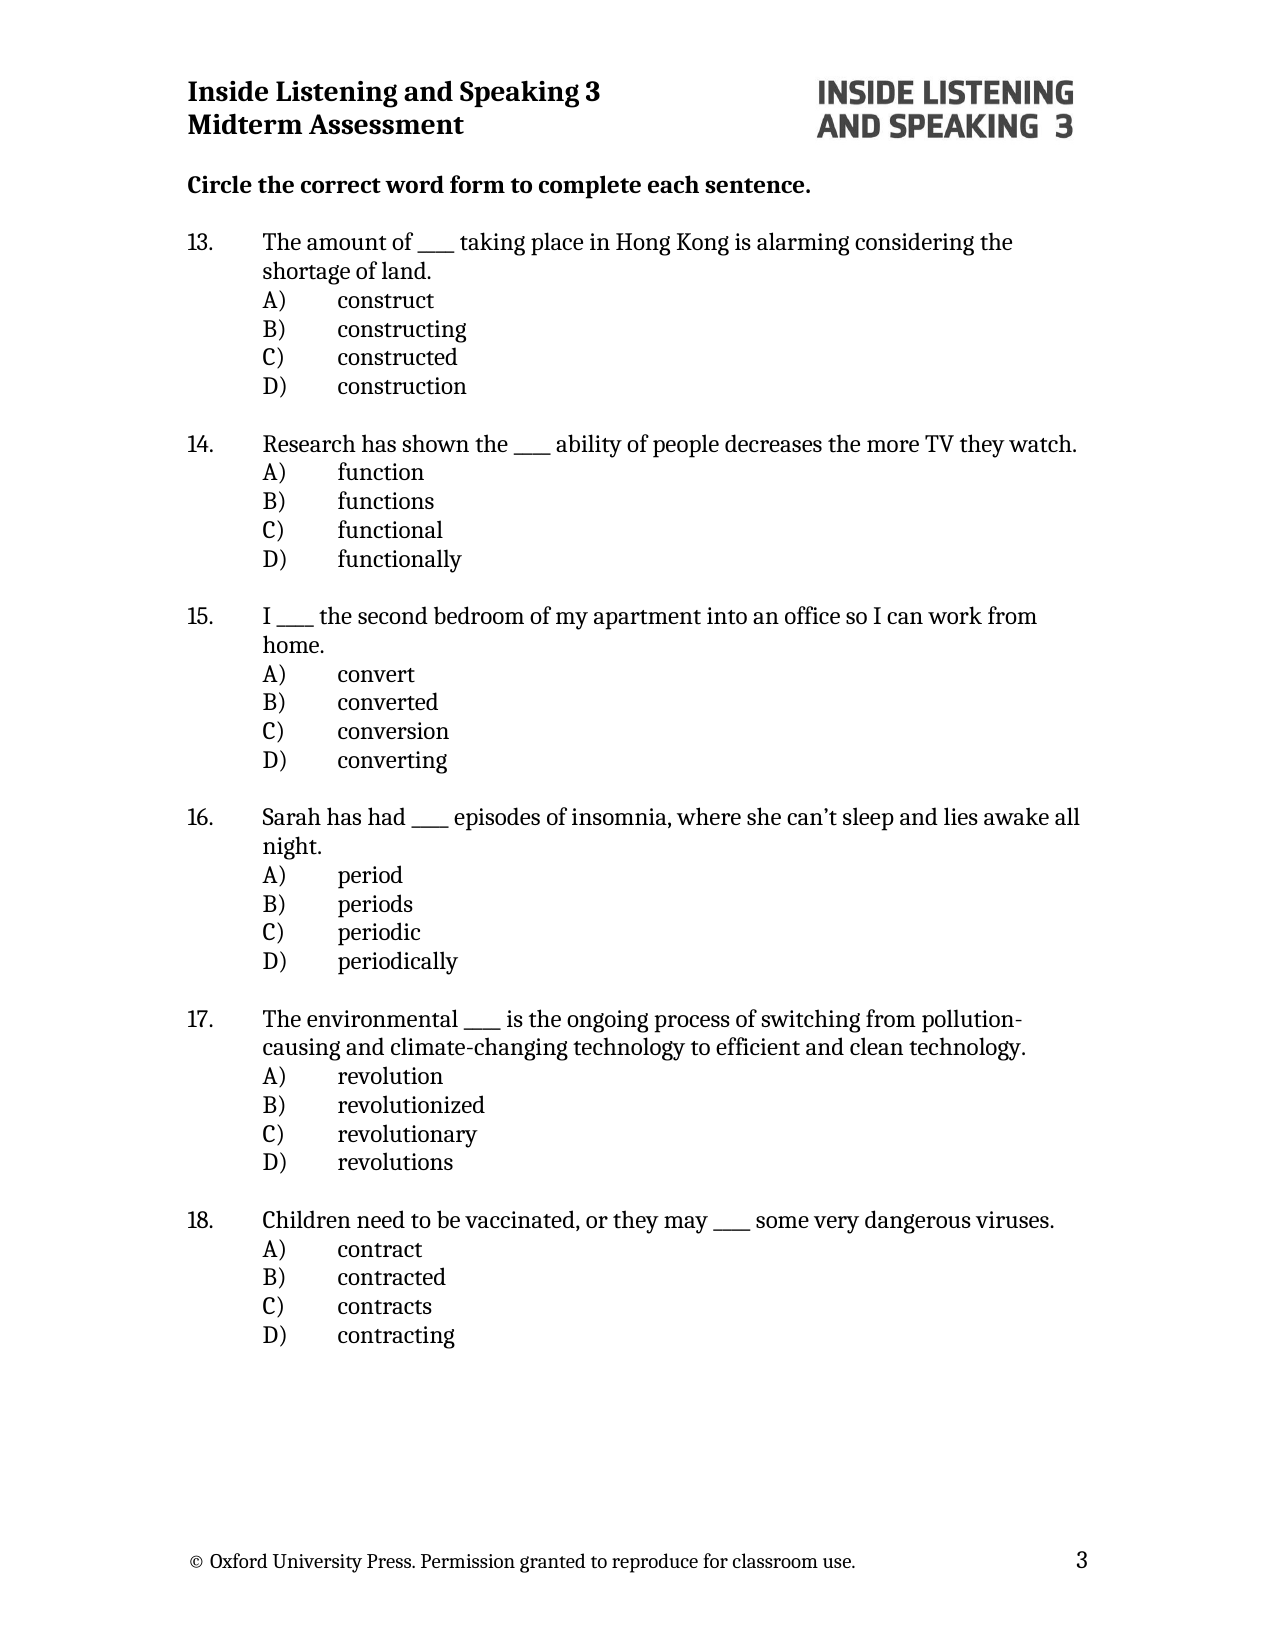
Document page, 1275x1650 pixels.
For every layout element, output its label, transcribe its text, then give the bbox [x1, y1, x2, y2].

text A) contract [187, 1234, 1087, 1263]
text A) period [187, 861, 1087, 889]
text B) constructing [187, 314, 1087, 343]
text D) contracting [187, 1321, 1087, 1349]
text C) functional [187, 516, 1087, 544]
text 18. Children need to be vaccinated, or they may ____ some very dangerous viruses. [187, 1206, 1087, 1234]
text D) revolutions [187, 1148, 1087, 1177]
text C) conversion [187, 717, 1087, 746]
text Circle the correct word form to complete each sentence. [187, 171, 1087, 199]
text C) contracts [187, 1292, 1087, 1321]
text 14. Research has shown the ____ ability of people decreases the more TV they watch. [187, 429, 1087, 458]
text C) revolutionary [187, 1119, 1087, 1148]
text D) periodically [187, 947, 1087, 976]
text B) periods [187, 889, 1087, 918]
text D) functionally [187, 544, 1087, 573]
text 13. The amount of ____ taking place in Hong Kong is alarming considering the shortage of land. [187, 228, 1087, 286]
text B) functions [187, 487, 1087, 516]
text C) periodic [187, 918, 1087, 947]
text B) revolutionized [187, 1091, 1087, 1119]
text A) construct [187, 286, 1087, 314]
text B) converted [187, 688, 1087, 717]
text B) contracted [187, 1263, 1087, 1292]
text A) function [187, 458, 1087, 487]
picture [806, 67, 1087, 150]
text C) constructed [187, 343, 1087, 372]
text 15. I ____ the second bedroom of my apartment into an office so I can work from home. [187, 602, 1087, 659]
text 16. Sarah has had ____ episodes of insomnia, where she can’t sleep and lies awake all night. [187, 803, 1087, 861]
text A) convert [187, 659, 1087, 688]
text 17. The environmental ____ is the ongoing process of switching from pollution-causing and climate-changing technology to efficient and clean technology. [187, 1004, 1087, 1062]
text D) converting [187, 746, 1087, 774]
text D) construction [187, 372, 1087, 401]
text A) revolution [187, 1062, 1087, 1091]
